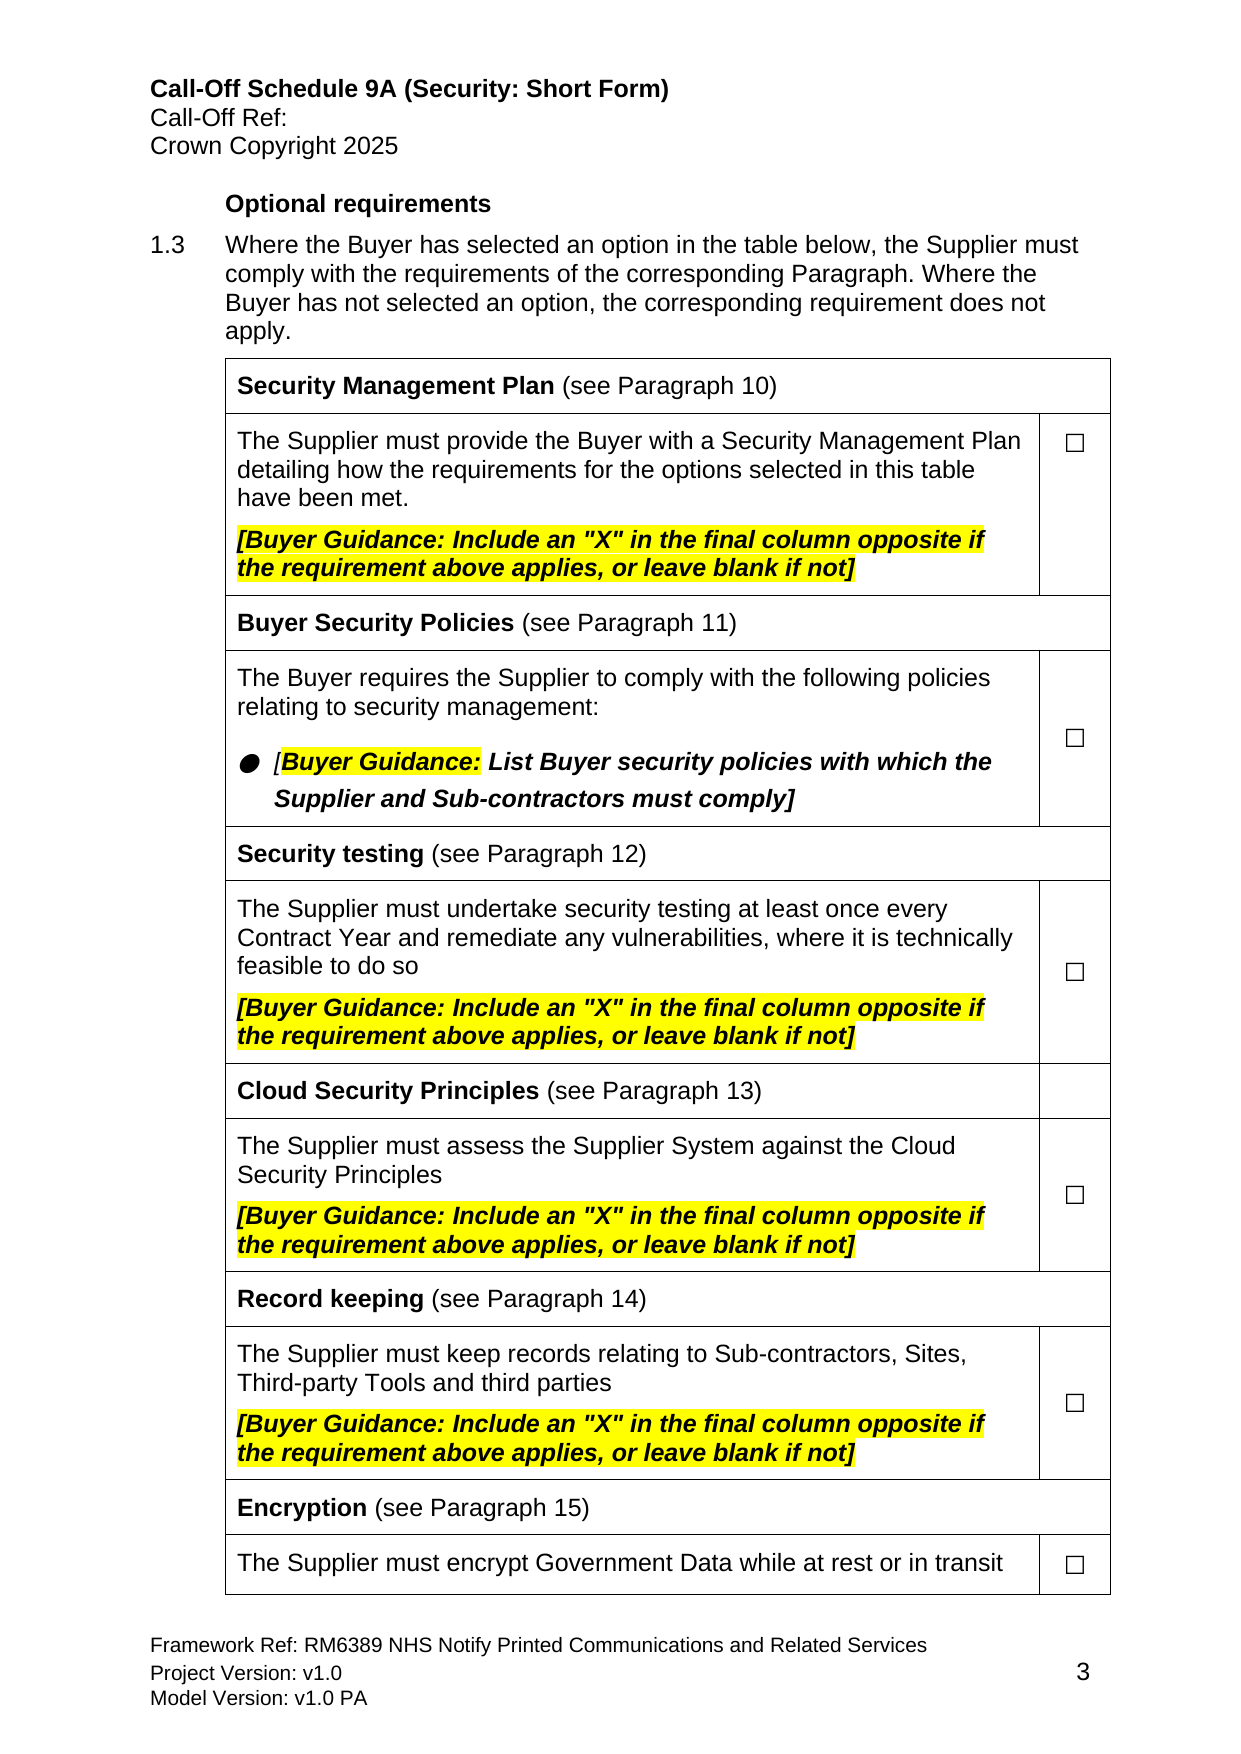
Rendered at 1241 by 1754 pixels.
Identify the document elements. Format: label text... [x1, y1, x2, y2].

table_cell ☐ [1040, 1535, 1110, 1594]
table_cell Security testing (see Paragraph ‎12) [226, 827, 1110, 880]
text Optional requirements [225, 189, 1090, 218]
table_cell The Supplier must undertake security testing at least once every Contract Year and remediate any vulnerabilities, where it is technically feasible to do so [Buyer Guidance: Include an "X" in the final column opposite if the requirement above applies, or leave blank if not] [226, 881, 1039, 1063]
table_cell ☐ [1040, 414, 1110, 595]
table_cell The Buyer requires the Supplier to comply with the following policies relating to security management: [Buyer Guidance: List Buyer security policies with which the Supplier and Sub-contractors must comply] [226, 651, 1039, 826]
table_cell ☐ [1040, 1327, 1110, 1479]
table_cell Record keeping (see Paragraph ‎14) [226, 1272, 1110, 1326]
table_cell Buyer Security Policies (see Paragraph ‎11) [226, 596, 1110, 649]
table_cell ☐ [1040, 881, 1110, 1063]
table_header Security Management Plan (see Paragraph 10) [226, 359, 1110, 412]
table_cell Encryption (see Paragraph ‎15) [226, 1480, 1110, 1534]
table_cell Cloud Security Principles (see Paragraph ‎13) [226, 1064, 1039, 1117]
table_cell The Supplier must keep records relating to Sub-contractors, Sites, Third-party Tools and third parties [Buyer Guidance: Include an "X" in the final column opposite if the requirement above applies, or leave blank if not] [226, 1327, 1039, 1479]
table_cell The Supplier must provide the Buyer with a Security Management Plan detailing how the requirements for the options selected in this table have been met. [Buyer Guidance: Include an "X" in the final column opposite if the requirement above applies, or leave blank if not] [226, 414, 1039, 595]
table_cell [226, 1535, 1039, 1594]
table_cell ☐ [1040, 651, 1110, 826]
table_cell ☐ [1040, 1119, 1110, 1271]
subtitle Where the Buyer has selected an option in the table below, the Supplier must comply with the requirements of the corresponding Paragraph. Where the Buyer has not selected an option, the corresponding requirement does not apply. [150, 230, 1090, 345]
table_cell [1040, 1064, 1110, 1117]
table_cell The Supplier must assess the Supplier System against the Cloud Security Principles [Buyer Guidance: Include an "X" in the final column opposite if the requirement above applies, or leave blank if not] [226, 1119, 1039, 1271]
